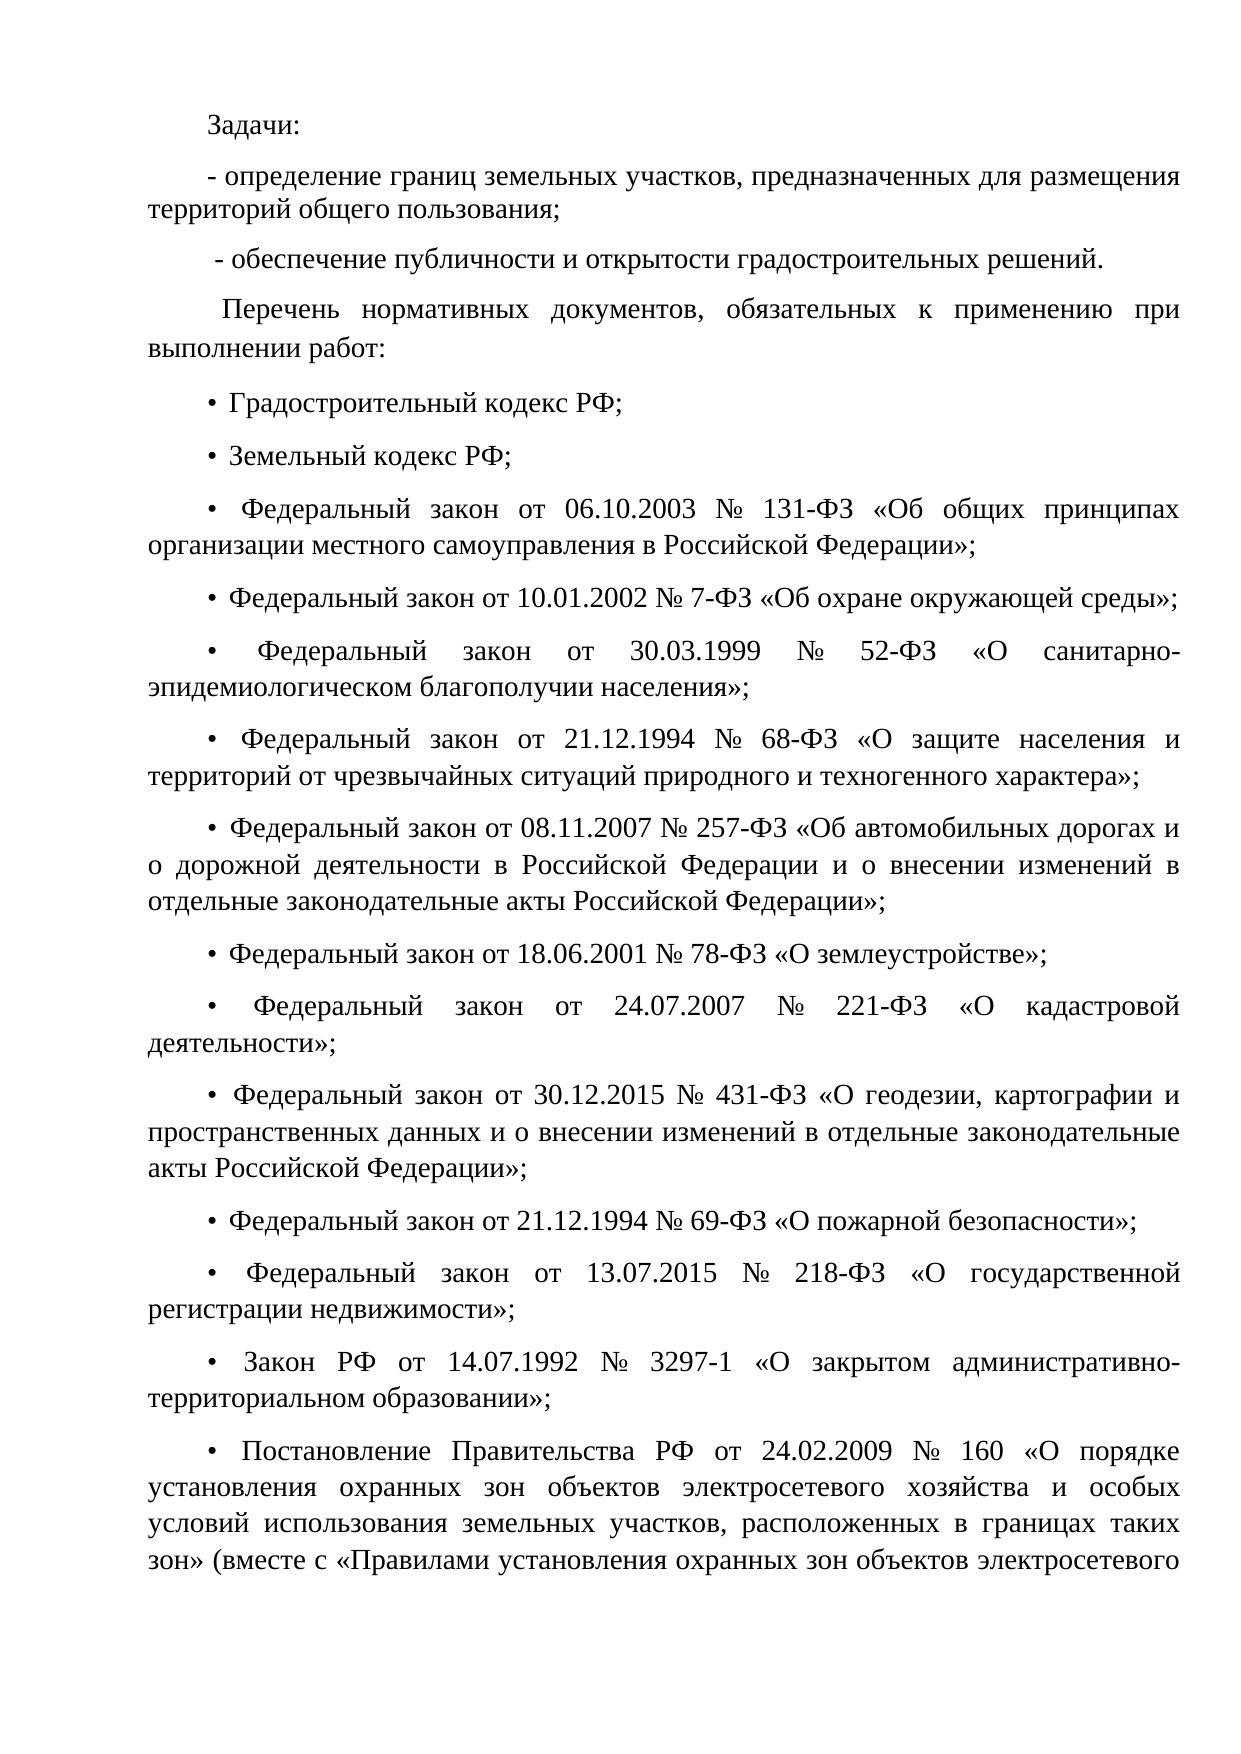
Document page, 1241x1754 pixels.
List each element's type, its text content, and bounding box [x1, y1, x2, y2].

text • Федеральный закон от 24.07.2007 № 221-ФЗ «О кадастровой деятельности»; [148, 988, 1181, 1058]
text • Закон РФ от 14.07.1992 № 3297-1 «О закрытом административно-территориальном образовании»; [148, 1344, 1181, 1414]
text • Земельный кодекс РФ; [148, 438, 1181, 472]
text Задачи: [148, 107, 1181, 141]
text • Федеральный закон от 21.12.1994 № 69-ФЗ «О пожарной безопасности»; [148, 1203, 1181, 1236]
text Перечень нормативных документов, обязательных к применению при выполнении работ: [148, 292, 1181, 364]
text • Федеральный закон от 18.06.2001 № 78-ФЗ «О землеустройстве»; [148, 936, 1181, 969]
text • Федеральный закон от 08.11.2007 № 257-ФЗ «Об автомобильных дорогах и о дорожной деятельности в Российской Федерации и о внесении изменений в отдельные законодательные акты Российской Федерации»; [148, 811, 1181, 916]
text - обеспечение публичности и открытости градостроительных решений. [148, 241, 1181, 275]
text • Федеральный закон от 13.07.2015 № 218-ФЗ «О государственной регистрации недвижимости»; [148, 1255, 1181, 1325]
text • Федеральный закон от 21.12.1994 № 68-ФЗ «О защите населения и территорий от чрезвычайных ситуаций природного и техногенного характера»; [148, 722, 1181, 791]
text • Градостроительный кодекс РФ; [148, 385, 1181, 419]
text • Федеральный закон от 10.01.2002 № 7-ФЗ «Об охране окружающей среды»; [148, 580, 1181, 613]
text • Федеральный закон от 30.12.2015 № 431-ФЗ «О геодезии, картографии и пространственных данных и о внесении изменений в отдельные законодательные акты Российской Федерации»; [148, 1077, 1181, 1183]
text • Федеральный закон от 30.03.1999 № 52-ФЗ «О санитарно-эпидемиологическом благополучии населения»; [148, 633, 1181, 702]
text • Федеральный закон от 06.10.2003 № 131-ФЗ «Об общих принципах организации местного самоуправления в Российской Федерации»; [148, 491, 1181, 561]
text - определение границ земельных участков, предназначенных для размещения территорий общего пользования; [148, 158, 1181, 225]
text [148, 1433, 1181, 1575]
